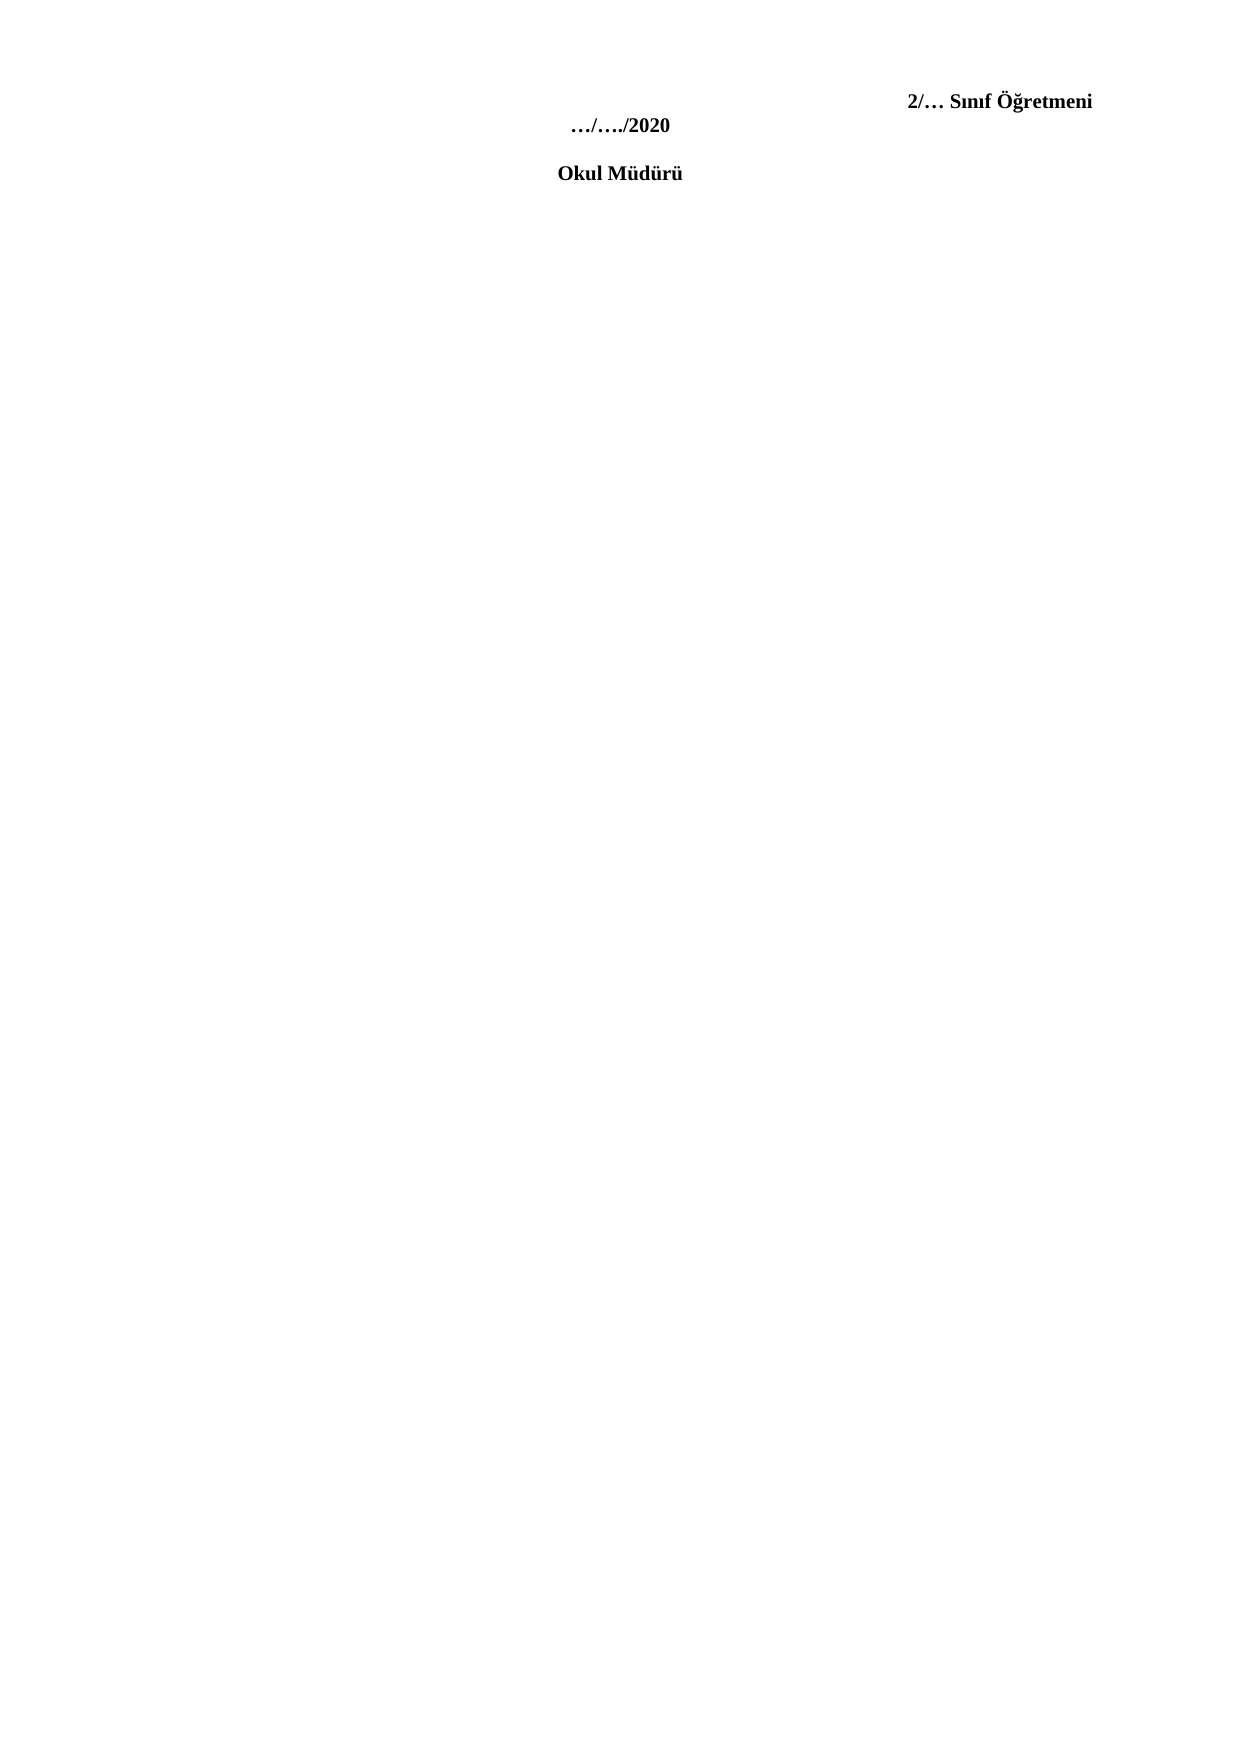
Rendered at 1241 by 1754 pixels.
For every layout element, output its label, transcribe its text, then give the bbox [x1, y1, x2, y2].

text Okul Müdürü [148, 161, 1092, 185]
text …/…./2020 [148, 113, 1092, 137]
text 2/… Sınıf Öğretmeni [148, 89, 1092, 113]
